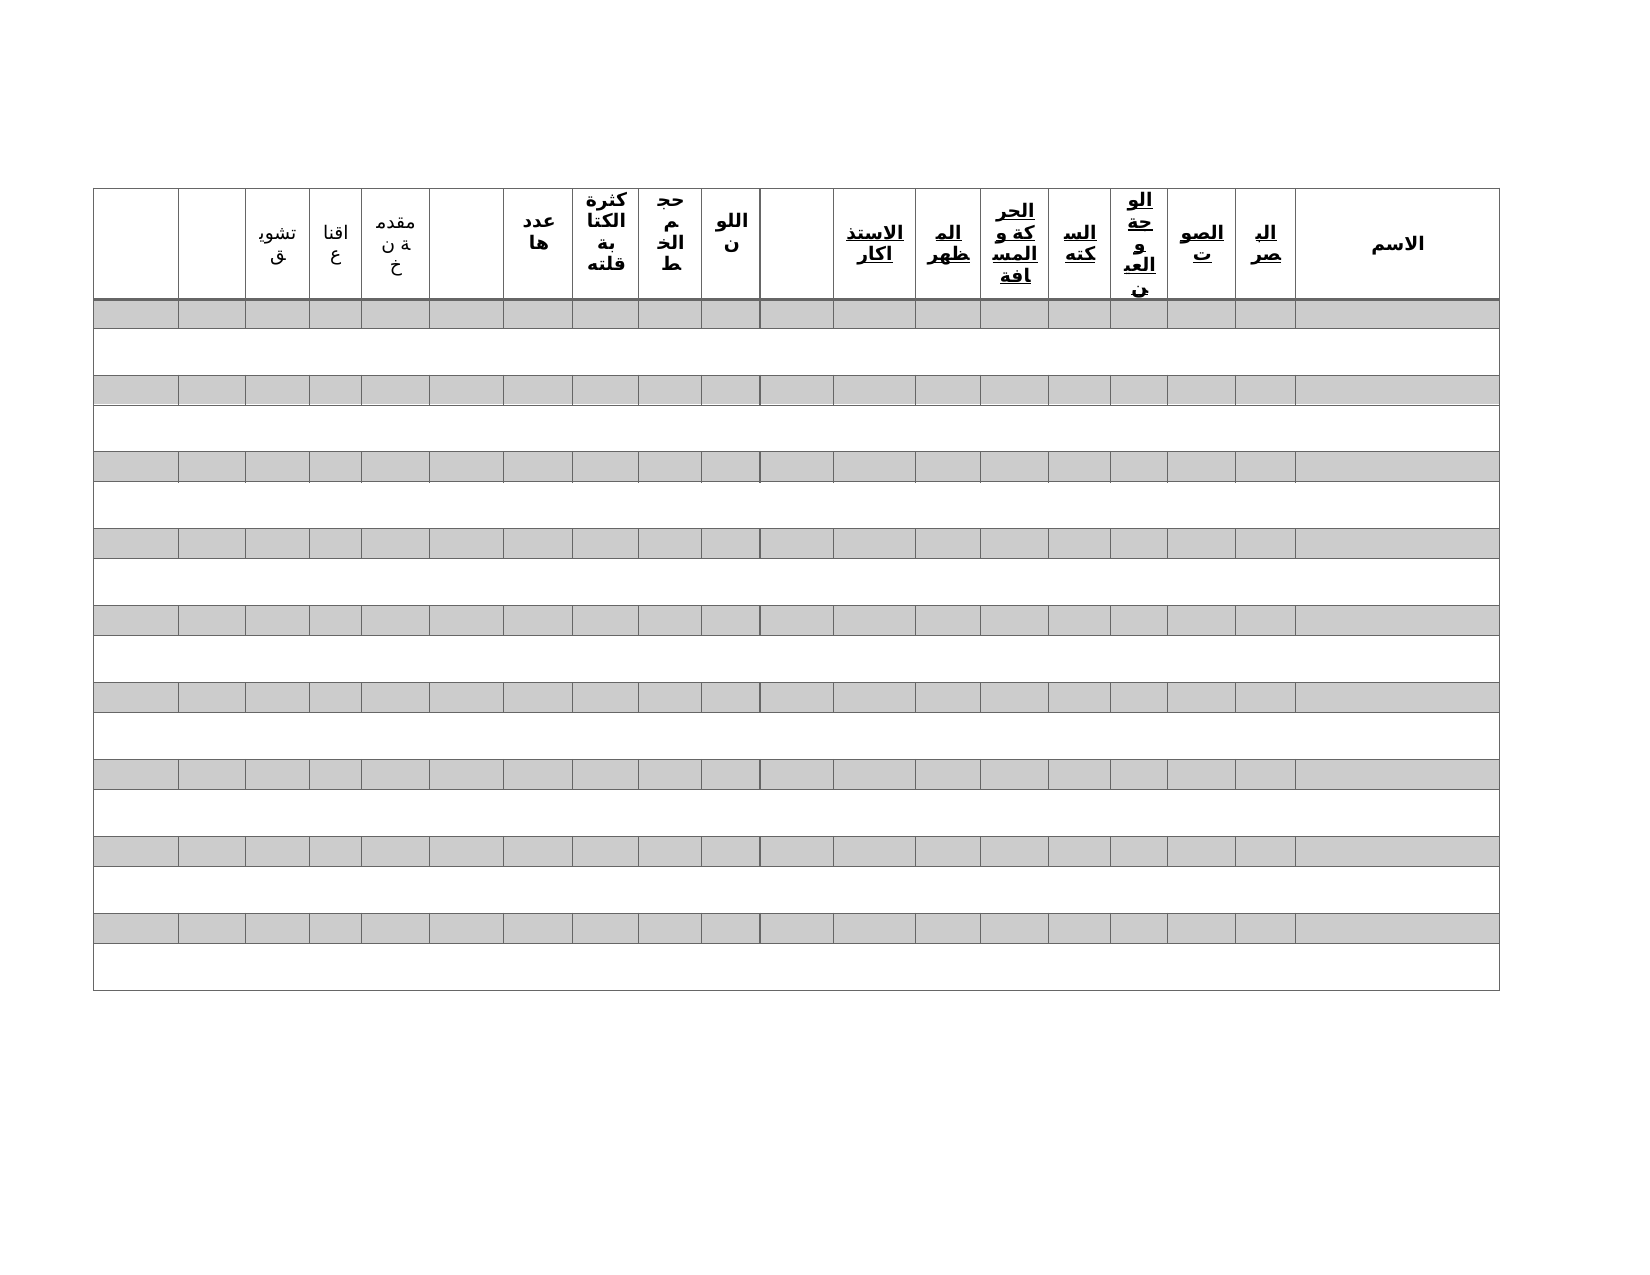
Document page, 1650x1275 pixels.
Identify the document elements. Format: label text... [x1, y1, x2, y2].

table_header الاسم [1296, 189, 1499, 298]
table_cell [1296, 452, 1499, 481]
table_cell [1296, 837, 1499, 866]
table_cell [573, 837, 638, 866]
table_cell [1168, 529, 1235, 558]
table_header كثرة الكتابة قلته [573, 189, 638, 298]
table_cell [1049, 452, 1110, 481]
table_cell [362, 301, 429, 328]
table_cell [916, 837, 980, 866]
table_cell [94, 529, 178, 558]
table_cell [834, 837, 915, 866]
table_cell [504, 301, 572, 328]
table_header السكته [1049, 189, 1110, 298]
table_header حجم الخط [639, 189, 701, 298]
table_cell [310, 837, 361, 866]
table_cell [981, 376, 1048, 404]
table_cell [916, 301, 980, 328]
table_cell [916, 606, 980, 635]
table_cell [1236, 683, 1295, 712]
table_cell [981, 683, 1048, 712]
table_cell [430, 606, 503, 635]
table_cell [1296, 683, 1499, 712]
table_cell [1111, 837, 1167, 866]
table_cell [981, 606, 1048, 635]
table_cell [310, 683, 361, 712]
table_cell [1111, 914, 1167, 943]
table_cell [430, 452, 503, 481]
table_cell [246, 529, 309, 558]
table_cell [310, 301, 361, 328]
table_header البصر [1236, 189, 1295, 298]
table_cell [702, 837, 759, 866]
table_cell [179, 606, 245, 635]
table_cell [916, 529, 980, 558]
table_cell [916, 683, 980, 712]
table_cell [702, 914, 759, 943]
table_cell [1236, 914, 1295, 943]
table_cell [916, 760, 980, 789]
table_cell [834, 760, 915, 789]
table_cell [1168, 837, 1235, 866]
table_cell [430, 837, 503, 866]
table_cell [310, 452, 361, 481]
table_cell [981, 529, 1048, 558]
table_cell [179, 301, 245, 328]
table_cell [1111, 301, 1167, 328]
table_cell [504, 529, 572, 558]
table_cell [639, 914, 701, 943]
table_cell [573, 760, 638, 789]
table_header [430, 189, 503, 298]
table_cell [1111, 529, 1167, 558]
table_cell [761, 914, 833, 943]
table_cell [834, 452, 915, 481]
table_cell [1111, 760, 1167, 789]
table_cell [1049, 301, 1110, 328]
table_cell [761, 529, 833, 558]
table_cell [916, 914, 980, 943]
table_cell [362, 683, 429, 712]
table_cell [1168, 683, 1235, 712]
table_header [761, 189, 833, 298]
table_cell [1111, 452, 1167, 481]
table_cell [430, 760, 503, 789]
table_cell [94, 636, 1499, 682]
table_cell [573, 529, 638, 558]
table_cell [94, 482, 1499, 528]
table_cell [94, 760, 178, 789]
table_cell [430, 529, 503, 558]
table_header اقناع [310, 189, 361, 298]
table_cell [761, 837, 833, 866]
table_cell [573, 376, 638, 404]
table_cell [639, 760, 701, 789]
table_cell [504, 452, 572, 481]
table_cell [362, 606, 429, 635]
table_cell [981, 760, 1048, 789]
table_cell [1168, 760, 1235, 789]
table_cell [573, 452, 638, 481]
table_cell [310, 529, 361, 558]
table_cell [573, 683, 638, 712]
table_cell [246, 837, 309, 866]
table_cell [1049, 529, 1110, 558]
table_cell [1236, 606, 1295, 635]
table_cell [1296, 376, 1499, 404]
table_cell [639, 376, 701, 404]
table_cell [761, 301, 833, 328]
table_cell [1049, 914, 1110, 943]
table_cell [761, 606, 833, 635]
table_cell [981, 837, 1048, 866]
table_cell [639, 301, 701, 328]
table_cell [1111, 606, 1167, 635]
table_cell [702, 301, 759, 328]
table_header [179, 189, 245, 298]
table_cell [94, 452, 178, 481]
table_cell [246, 760, 309, 789]
table_cell [1168, 452, 1235, 481]
table_header الصوت [1168, 189, 1235, 298]
table_cell [179, 683, 245, 712]
table_cell [834, 376, 915, 404]
table_cell [1111, 376, 1167, 404]
table_cell [362, 914, 429, 943]
table_cell [246, 683, 309, 712]
table_cell [981, 301, 1048, 328]
table_cell [981, 452, 1048, 481]
table_cell [94, 606, 178, 635]
table_cell [573, 914, 638, 943]
table_cell [310, 376, 361, 404]
table_cell [504, 914, 572, 943]
table_cell [179, 760, 245, 789]
table_header المظهر [916, 189, 980, 298]
table_cell [1049, 376, 1110, 404]
table_cell [94, 713, 1499, 759]
table_cell [179, 452, 245, 481]
table_cell [702, 452, 759, 481]
table_cell [1049, 606, 1110, 635]
table_cell [834, 606, 915, 635]
table_cell [362, 452, 429, 481]
table_cell [430, 376, 503, 404]
table_header اللون [702, 189, 759, 298]
table_cell [310, 606, 361, 635]
table_cell [1296, 301, 1499, 328]
table_cell [573, 606, 638, 635]
table_cell [504, 376, 572, 404]
table_cell [702, 683, 759, 712]
table_cell [362, 760, 429, 789]
table_header تشويق [246, 189, 309, 298]
table_cell [504, 837, 572, 866]
table_header [94, 189, 178, 298]
table_cell [1236, 452, 1295, 481]
table_cell [702, 376, 759, 404]
table_cell [179, 376, 245, 404]
table_cell [1236, 760, 1295, 789]
table_cell [1296, 914, 1499, 943]
table_cell [179, 914, 245, 943]
table_header مقدمة ن خ [362, 189, 429, 298]
table_cell [310, 914, 361, 943]
table_cell [1296, 760, 1499, 789]
table_cell [1296, 606, 1499, 635]
table_cell [761, 760, 833, 789]
table_header الحركة و المسافة [981, 189, 1048, 298]
table_cell [430, 301, 503, 328]
table_cell [1168, 914, 1235, 943]
table_cell [639, 529, 701, 558]
table_cell [834, 683, 915, 712]
table_cell [430, 683, 503, 712]
table_cell [1236, 301, 1295, 328]
table_cell [94, 944, 1499, 989]
table_cell [246, 376, 309, 404]
table_cell [94, 376, 178, 404]
table_cell [1236, 837, 1295, 866]
table_cell [504, 760, 572, 789]
table_cell [702, 529, 759, 558]
table_cell [362, 837, 429, 866]
table_cell [179, 529, 245, 558]
table_cell [94, 301, 178, 328]
table_cell [94, 790, 1499, 836]
table_cell [1049, 760, 1110, 789]
table_cell [1168, 301, 1235, 328]
table_cell [639, 452, 701, 481]
table_cell [1111, 683, 1167, 712]
table_cell [94, 559, 1499, 605]
table_cell [504, 683, 572, 712]
table_cell [179, 837, 245, 866]
table_cell [246, 452, 309, 481]
table_cell [1168, 606, 1235, 635]
table_cell [1296, 529, 1499, 558]
table_cell [761, 452, 833, 481]
table_header الاستذاكار [834, 189, 915, 298]
table_cell [1049, 837, 1110, 866]
table_cell [246, 914, 309, 943]
table_cell [246, 301, 309, 328]
table_cell [834, 529, 915, 558]
table_cell [310, 760, 361, 789]
table_cell [761, 683, 833, 712]
table_cell [362, 529, 429, 558]
table_cell [1049, 683, 1110, 712]
table_header عددها [504, 189, 572, 298]
table_cell [639, 606, 701, 635]
table_cell [504, 606, 572, 635]
table_cell [94, 683, 178, 712]
table_cell [94, 406, 1499, 451]
table_cell [573, 301, 638, 328]
table_cell [1236, 529, 1295, 558]
table_cell [94, 867, 1499, 913]
table_cell [362, 376, 429, 404]
table_cell [246, 606, 309, 635]
table_cell [834, 301, 915, 328]
table_header الوجة و العين [1111, 189, 1167, 298]
table_cell [1236, 376, 1295, 404]
table_cell [916, 452, 980, 481]
table_cell [1168, 376, 1235, 404]
table_cell [702, 606, 759, 635]
table_cell [702, 760, 759, 789]
table_cell [639, 683, 701, 712]
table_cell [94, 914, 178, 943]
table_cell [94, 837, 178, 866]
table_cell [761, 376, 833, 404]
table_cell [916, 376, 980, 404]
table_cell [981, 914, 1048, 943]
table_cell [834, 914, 915, 943]
table_cell [94, 329, 1499, 374]
table_cell [639, 837, 701, 866]
table_cell [430, 914, 503, 943]
